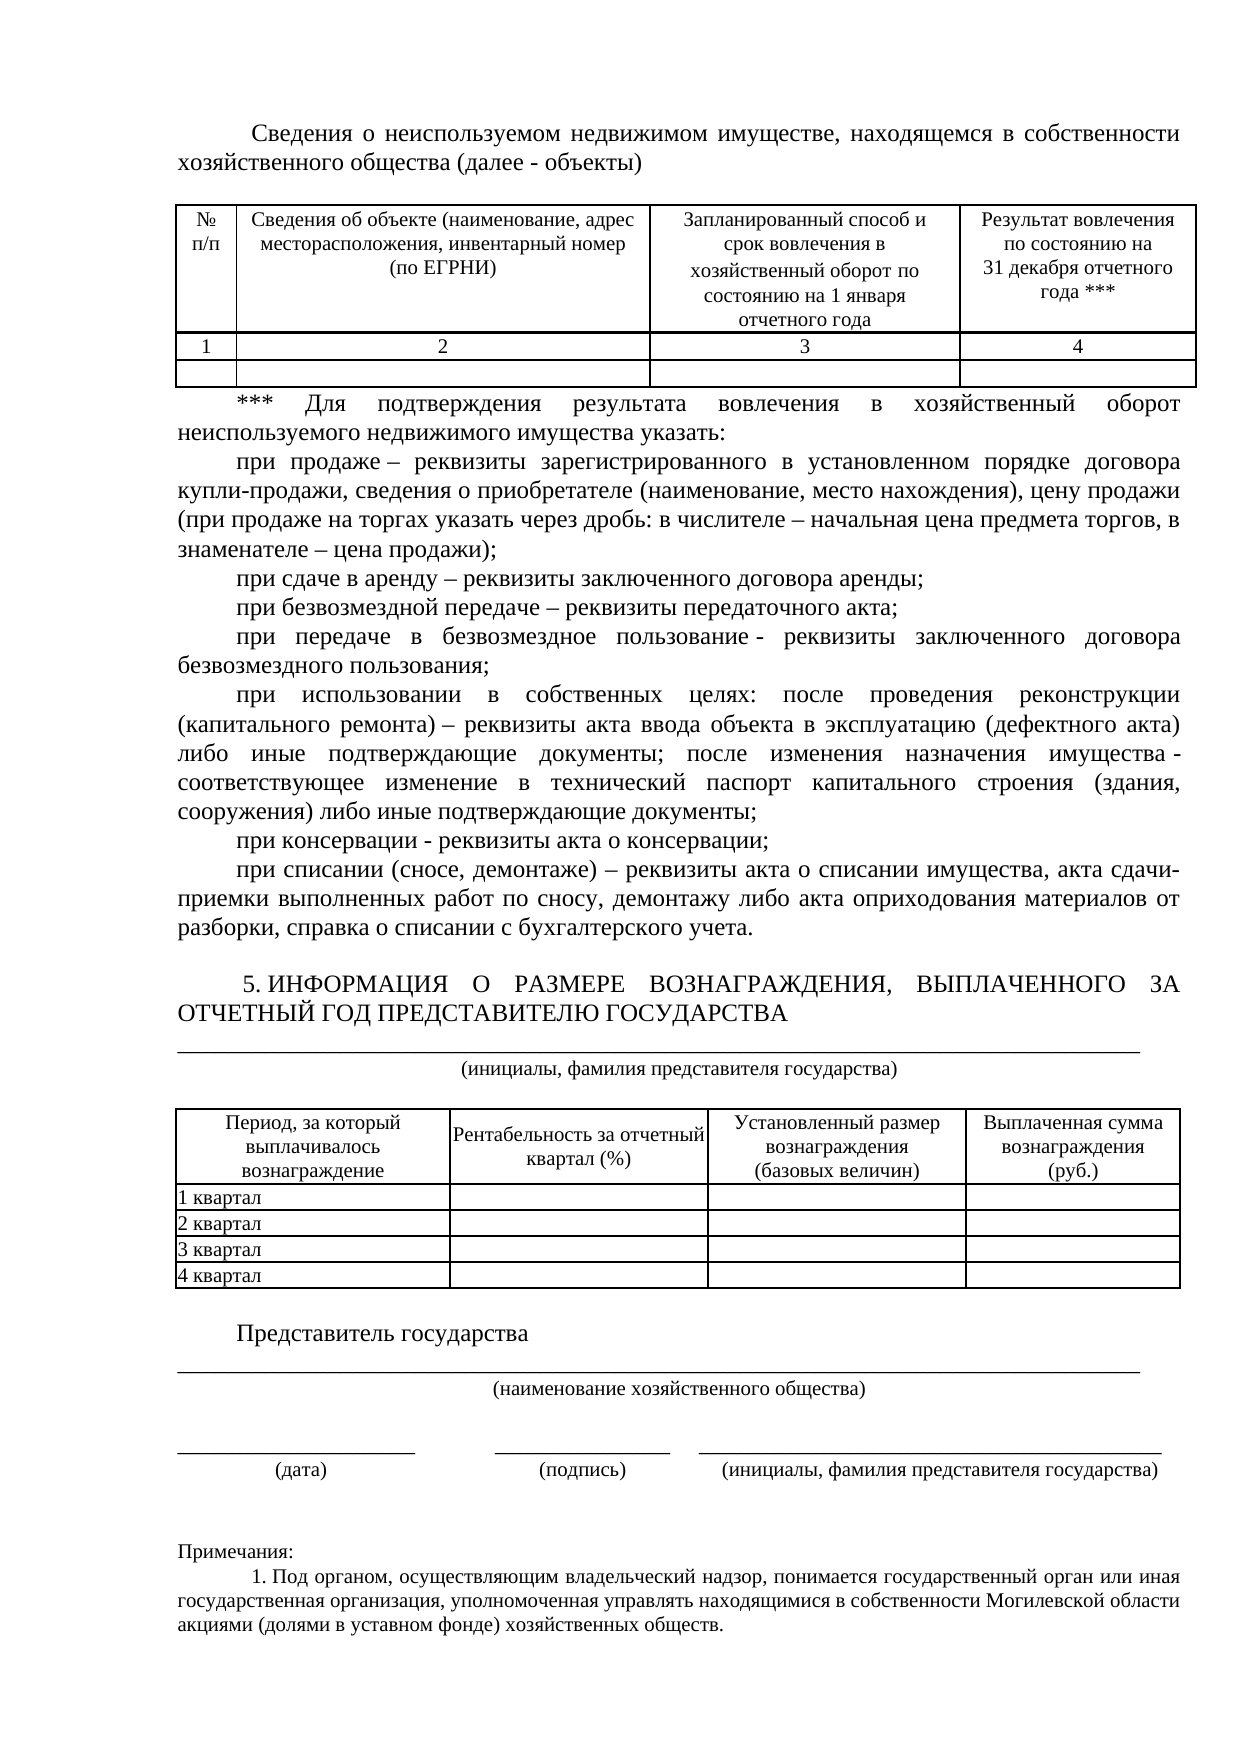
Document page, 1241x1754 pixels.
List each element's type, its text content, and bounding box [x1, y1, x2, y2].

table_cell [451, 1263, 707, 1287]
table_header ______________ [466, 1428, 699, 1457]
table_header Сведения об объекте (наименование, адрес месторасположения, инвентарный номер (по ЕГРНИ) [237, 206, 649, 331]
table_header ___________________ [177, 1428, 466, 1457]
table_cell [967, 1211, 1179, 1235]
text при сдаче в аренду – реквизиты заключенного договора аренды; [177, 562, 1181, 592]
text при продаже – реквизиты зарегистрированного в установленном порядке договора купли-продажи, сведения о приобретателе (наименование, место нахождения), цену продажи (при продаже на торгах указать через дробь: в числителе – начальная цена предмета торгов, в знаменателе – цена продажи); [177, 446, 1181, 562]
table_header Запланированный способ и срок вовлечения в хозяйственный оборот по состоянию на 1 января отчетного года [651, 206, 959, 331]
table_cell 3 квартал [177, 1237, 449, 1261]
table_cell [709, 1263, 965, 1287]
text при безвозмездной передаче – реквизиты передаточного акта; [177, 592, 1181, 621]
table_header _____________________________________ [699, 1428, 1181, 1457]
text Представитель государства [177, 1318, 1181, 1347]
text 5. ИНФОРМАЦИЯ О РАЗМЕРЕ ВОЗНАГРАЖДЕНИЯ, ВЫПЛАЧЕННОГО ЗА ОТЧЕТНЫЙ ГОД ПРЕДСТАВИТЕЛЮ ГОСУДАРСТВА [177, 969, 1181, 1027]
table_cell [177, 361, 236, 386]
text _____________________________________________________________________________ [177, 1027, 1181, 1055]
table_cell [961, 361, 1195, 386]
text при списании (сносе, демонтаже) – реквизиты акта о списании имущества, акта сдачи-приемки выполненных работ по сносу, демонтажу либо акта оприходования материалов от разборки, справка о списании с бухгалтерского учета. [177, 854, 1181, 940]
table_cell 1 квартал [177, 1185, 449, 1209]
table_cell (инициалы, фамилия представителя государства) [699, 1457, 1181, 1482]
table_cell 4 [961, 334, 1195, 359]
text Сведения о неиспользуемом недвижимом имуществе, находящемся в собственности хозяйственного общества (далее - объекты) [177, 118, 1181, 176]
text (инициалы, фамилия представителя государства) [177, 1055, 1181, 1079]
table_cell [967, 1237, 1179, 1261]
table_header Установленный размер вознаграждения (базовых величин) [709, 1110, 965, 1182]
table_cell (дата) [177, 1457, 466, 1482]
table_header Период, за который выплачивалось вознаграждение [177, 1110, 449, 1182]
table_cell [237, 361, 649, 386]
text _____________________________________________________________________________ [177, 1347, 1181, 1375]
text при передаче в безвозмездное пользование - реквизиты заключенного договора безвозмездного пользования; [177, 621, 1181, 679]
table_cell [967, 1263, 1179, 1287]
table_header № п/п [177, 206, 236, 331]
table_cell 3 [651, 334, 959, 359]
table_cell [967, 1185, 1179, 1209]
table_cell [451, 1211, 707, 1235]
table_cell (подпись) [466, 1457, 699, 1482]
table_cell [451, 1185, 707, 1209]
text при использовании в собственных целях: после проведения реконструкции (капитального ремонта) – реквизиты акта ввода объекта в эксплуатацию (дефектного акта) либо иные подтверждающие документы; после изменения назначения имущества - соответствующее изменение в технический паспорт капитального строения (здания, сооружения) либо иные подтверждающие документы; [177, 679, 1181, 825]
table_header Рентабельность за отчетный квартал (%) [451, 1110, 707, 1182]
text *** Для подтверждения результата вовлечения в хозяйственный оборот неиспользуемого недвижимого имущества указать: [177, 388, 1181, 446]
table_header Результат вовлечения по состоянию на 31 декабря отчетного года *** [961, 206, 1195, 331]
text при консервации - реквизиты акта о консервации; [177, 825, 1181, 854]
table_cell [451, 1237, 707, 1261]
table_header Выплаченная сумма вознаграждения (руб.) [967, 1110, 1179, 1182]
table_cell [709, 1237, 965, 1261]
table_cell 4 квартал [177, 1263, 449, 1287]
table_cell [709, 1211, 965, 1235]
text Примечания: [177, 1539, 1181, 1563]
table_cell 2 [237, 334, 649, 359]
table_cell [709, 1185, 965, 1209]
table_cell 1 [177, 334, 236, 359]
text (наименование хозяйственного общества) [177, 1375, 1181, 1399]
text 1. Под органом, осуществляющим владельческий надзор, понимается государственный орган или иная государственная организация, уполномоченная управлять находящимися в собственности Могилевской области акциями (долями в уставном фонде) хозяйственных обществ. [177, 1563, 1181, 1636]
table_cell 2 квартал [177, 1211, 449, 1235]
table_cell [651, 361, 959, 386]
